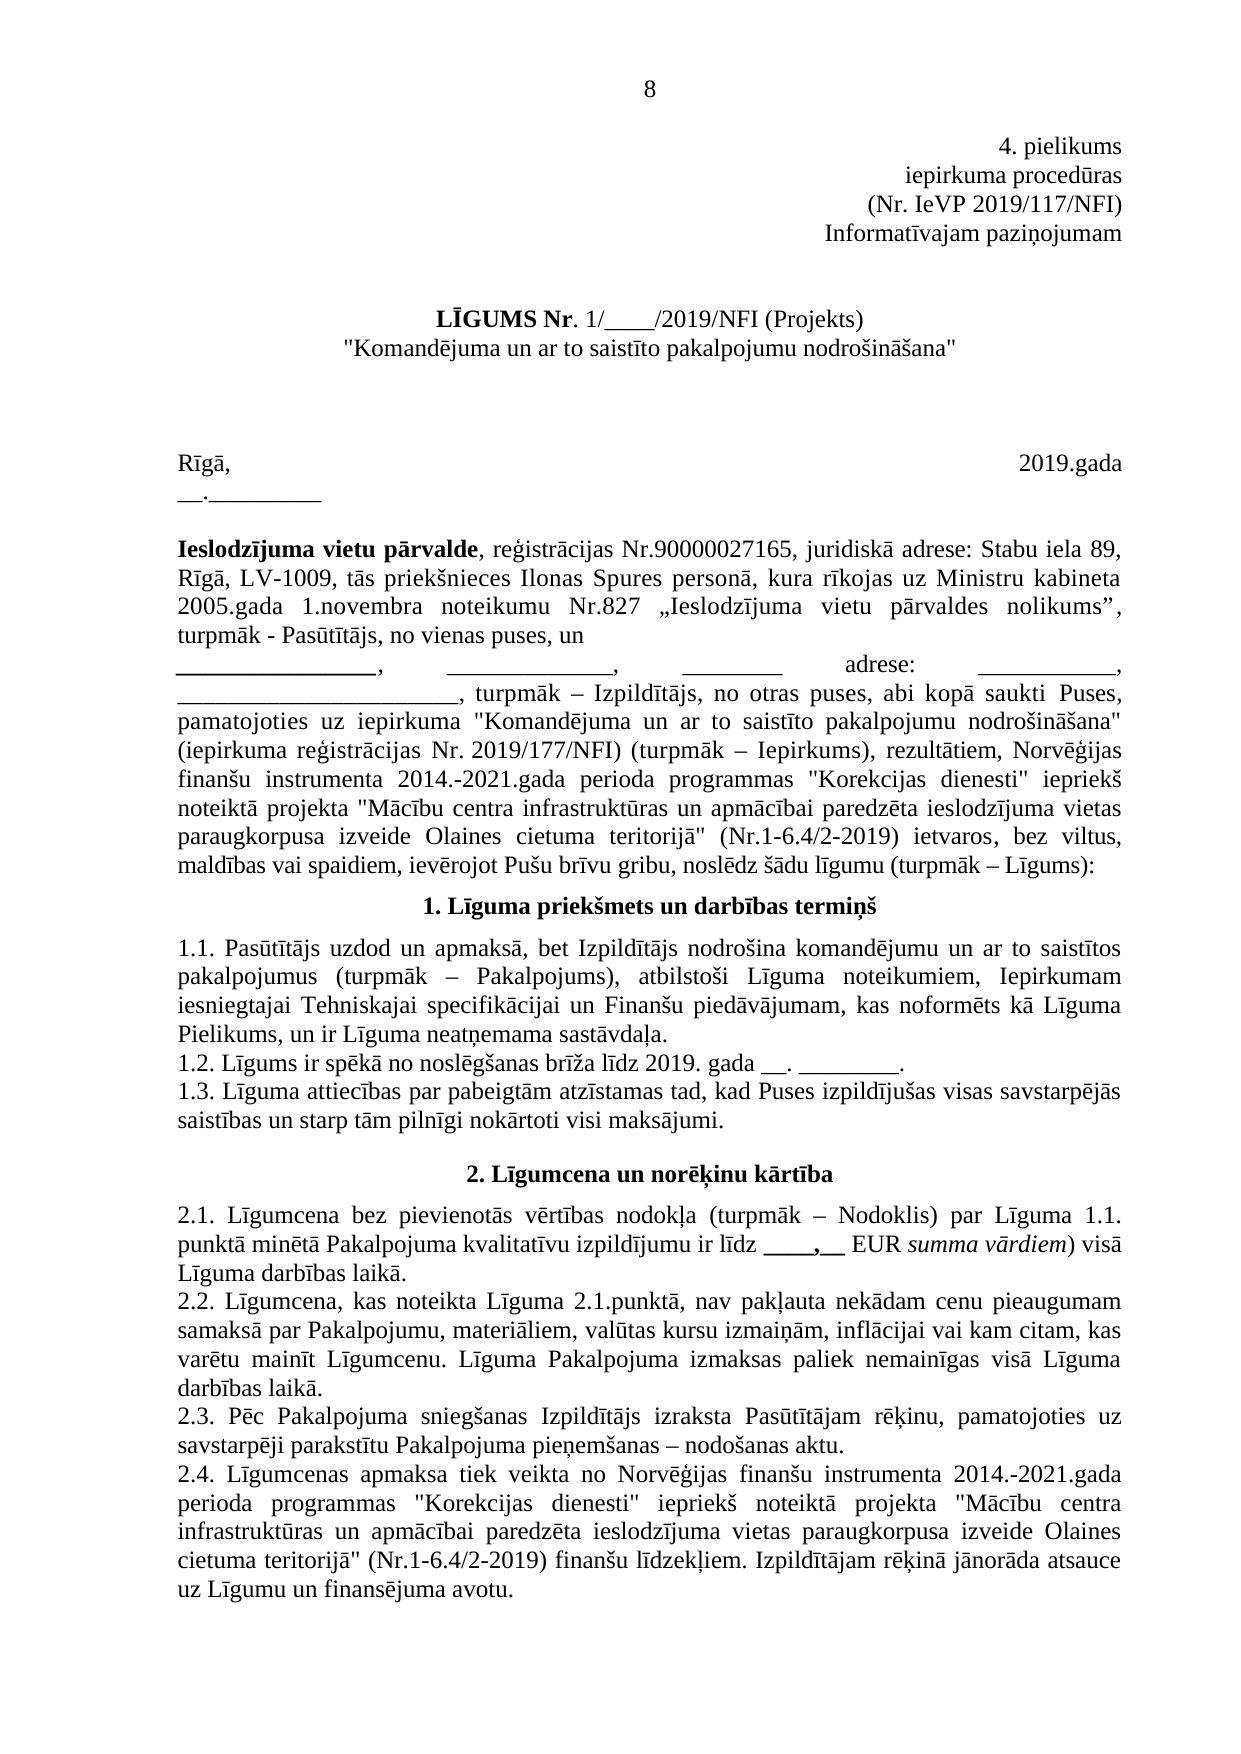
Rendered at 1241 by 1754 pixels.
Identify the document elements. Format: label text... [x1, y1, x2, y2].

text LĪGUMS Nr. 1/____/2019/NFI (Projekts) [177, 304, 1122, 333]
text (Nr. IeVP 2019/117/NFI) [177, 189, 1122, 218]
text 2.3. Pēc Pakalpojuma sniegšanas Izpildītājs izraksta Pasūtītājam rēķinu, pamatojoties uz savstarpēji parakstītu Pakalpojuma pieņemšanas – nodošanas aktu. [177, 1401, 1122, 1459]
text 1.3. Līguma attiecības par pabeigtām atzīstamas tad, kad Puses izpildījušas visas savstarpējās saistības un starp tām pilnīgi nokārtoti visi maksājumi. [177, 1076, 1122, 1134]
text 2.1. Līgumcena bez pievienotās vērtības nodokļa (turpmāk – Nodoklis) par Līguma 1.1. punktā minētā Pakalpojuma kvalitatīvu izpildījumu ir līdz ____,__ EUR summa vārdiem) visā Līguma darbības laikā. [177, 1200, 1122, 1286]
text Informatīvajam paziņojumam [177, 218, 1122, 246]
text Rīgā, 2019.gada __._________ [177, 448, 1122, 505]
text 1.2. Līgums ir spēkā no noslēgšanas brīža līdz 2019. gada __. ________. [177, 1048, 1122, 1076]
text Ieslodzījuma vietu pārvalde, reģistrācijas Nr.90000027165, juridiskā adrese: Stabu iela 89, Rīgā, LV-1009, tās priekšnieces Ilonas Spures personā, kura rīkojas uz Ministru kabineta 2005.gada 1.novembra noteikumu Nr.827 „Ieslodzījuma vietu pārvaldes nolikums”, turpmāk - Pasūtītājs, no vienas puses, un [177, 534, 1122, 649]
text 2.2. Līgumcena, kas noteikta Līguma 2.1.punktā, nav pakļauta nekādam cenu pieaugumam samaksā par Pakalpojumu, materiāliem, valūtas kursu izmaiņām, inflācijai vai kam citam, kas varētu mainīt Līgumcenu. Līguma Pakalpojuma izmaksas paliek nemainīgas visā Līguma darbības laikā. [177, 1286, 1122, 1401]
text "Komandējuma un ar to saistīto pakalpojumu nodrošināšana" [177, 333, 1122, 361]
text 2.4. Līgumcenas apmaksa tiek veikta no Norvēģijas finanšu instrumenta 2014.-2021.gada perioda programmas "Korekcijas dienesti" iepriekš noteiktā projekta "Mācību centra infrastruktūras un apmācībai paredzēta ieslodzījuma vietas paraugkorpusa izveide Olaines cietuma teritorijā" (Nr.1-6.4/2-2019) finanšu līdzekļiem. Izpildītājam rēķinā jānorāda atsauce uz Līgumu un finansējuma avotu. [177, 1459, 1122, 1603]
text 1. Līguma priekšmets un darbības termiņš [177, 891, 1122, 920]
text 2. Līgumcena un norēķinu kārtība [177, 1159, 1122, 1188]
text 1.1. Pasūtītājs uzdod un apmaksā, bet Izpildītājs nodrošina komandējumu un ar to saistītos pakalpojumus (turpmāk – Pakalpojums), atbilstoši Līguma noteikumiem, Iepirkumam iesniegtajai Tehniskajai specifikācijai un Finanšu piedāvājumam, kas noformēts kā Līguma Pielikums, un ir Līguma neatņemama sastāvdaļa. [177, 933, 1122, 1048]
text ________________, _____________, ________ adrese: ___________, ______________________, turpmāk – Izpildītājs, no otras puses, abi kopā saukti Puses, pamatojoties uz iepirkuma "Komandējuma un ar to saistīto pakalpojumu nodrošināšana" (iepirkuma reģistrācijas Nr. 2019/177/NFI) (turpmāk – Iepirkums), rezultātiem, Norvēģijas finanšu instrumenta 2014.-2021.gada perioda programmas "Korekcijas dienesti" iepriekš noteiktā projekta "Mācību centra infrastruktūras un apmācībai paredzēta ieslodzījuma vietas paraugkorpusa izveide Olaines cietuma teritorijā" (Nr.1-6.4/2-2019) ietvaros, bez viltus, maldības vai spaidiem, ievērojot Pušu brīvu gribu, noslēdz šādu līgumu (turpmāk – Līgums): [177, 649, 1122, 879]
text 4. pielikums [177, 131, 1122, 160]
text iepirkuma procedūras [177, 160, 1122, 189]
